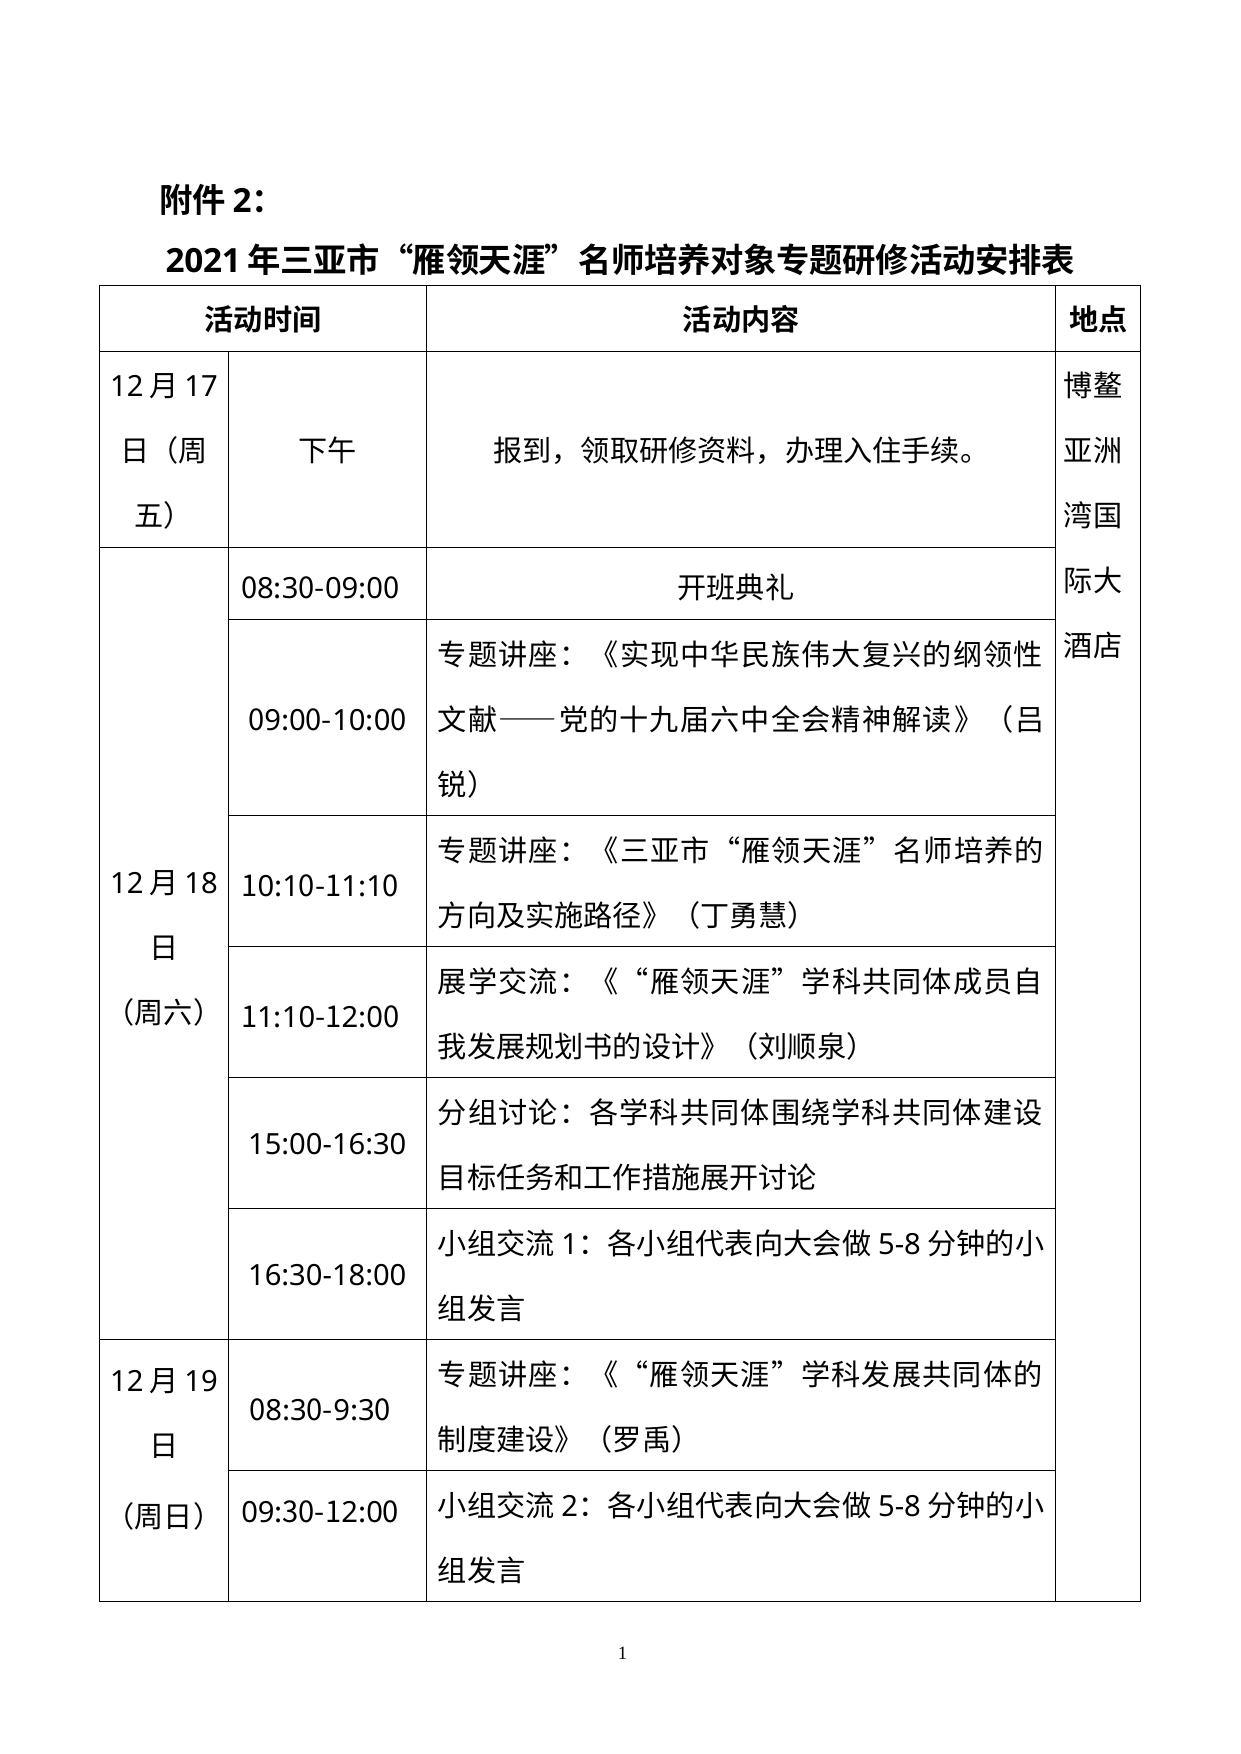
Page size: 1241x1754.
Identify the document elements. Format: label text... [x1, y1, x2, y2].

table_cell 12月18日 （周六） [100, 548, 228, 1339]
table_cell 16:30-18:00 [229, 1209, 426, 1339]
text 2021年三亚市“雁领天涯”名师培养对象专题研修活动安排表 [159, 224, 1081, 284]
table_cell 专题讲座：《三亚市“雁领天涯”名师培养的方向及实施路径》（丁勇慧） [427, 816, 1055, 946]
table_cell 09:30-12:00 [229, 1471, 426, 1601]
table_header 地点 [1056, 286, 1140, 351]
text 附件2： [159, 164, 1081, 224]
table_cell 15:00-16:30 [229, 1078, 426, 1208]
table_cell ：《》（） [427, 947, 1055, 1077]
table_cell 下午 [229, 352, 426, 547]
table_cell 分组讨论：各学科共同体围绕学科共同体建设目标任务和工作措施展开讨论 [427, 1078, 1055, 1208]
table_cell 专题讲座：《“雁领天涯”学科发展共同体的制度建设》（罗禹） [427, 1340, 1055, 1470]
table_cell 专题讲座：《实现中华民族伟大复兴的纲领性文献——党的十九届六中全会精神解读》（吕锐） [427, 620, 1055, 815]
table_cell 小组交流1：各小组代表向大会做5-8分钟的小组发言 [427, 1209, 1055, 1339]
table_cell 10:0-1:0 [229, 816, 426, 946]
table_cell 08:30-09:00 [229, 548, 426, 619]
table_cell 报到，领取研修资料，办理入住手续。 [427, 352, 1055, 547]
table_header 活动时间 [100, 286, 426, 351]
table_cell 09:00-10:00 [229, 620, 426, 815]
table_header 活动内容 [427, 286, 1055, 351]
table_cell 1:-1:0 [229, 947, 426, 1077]
table_cell 小组交流2：各小组代表向大会做5-8分钟的小组发言 [427, 1471, 1055, 1601]
table_cell 12月17日（周五） [100, 352, 228, 547]
table_cell 08:30-9:30 [229, 1340, 426, 1470]
table_cell 开班典礼 [427, 548, 1055, 619]
table_cell 博鳌亚洲湾国际大酒店 [1056, 352, 1140, 1601]
table_cell 12月19日 （周日） [100, 1340, 228, 1601]
